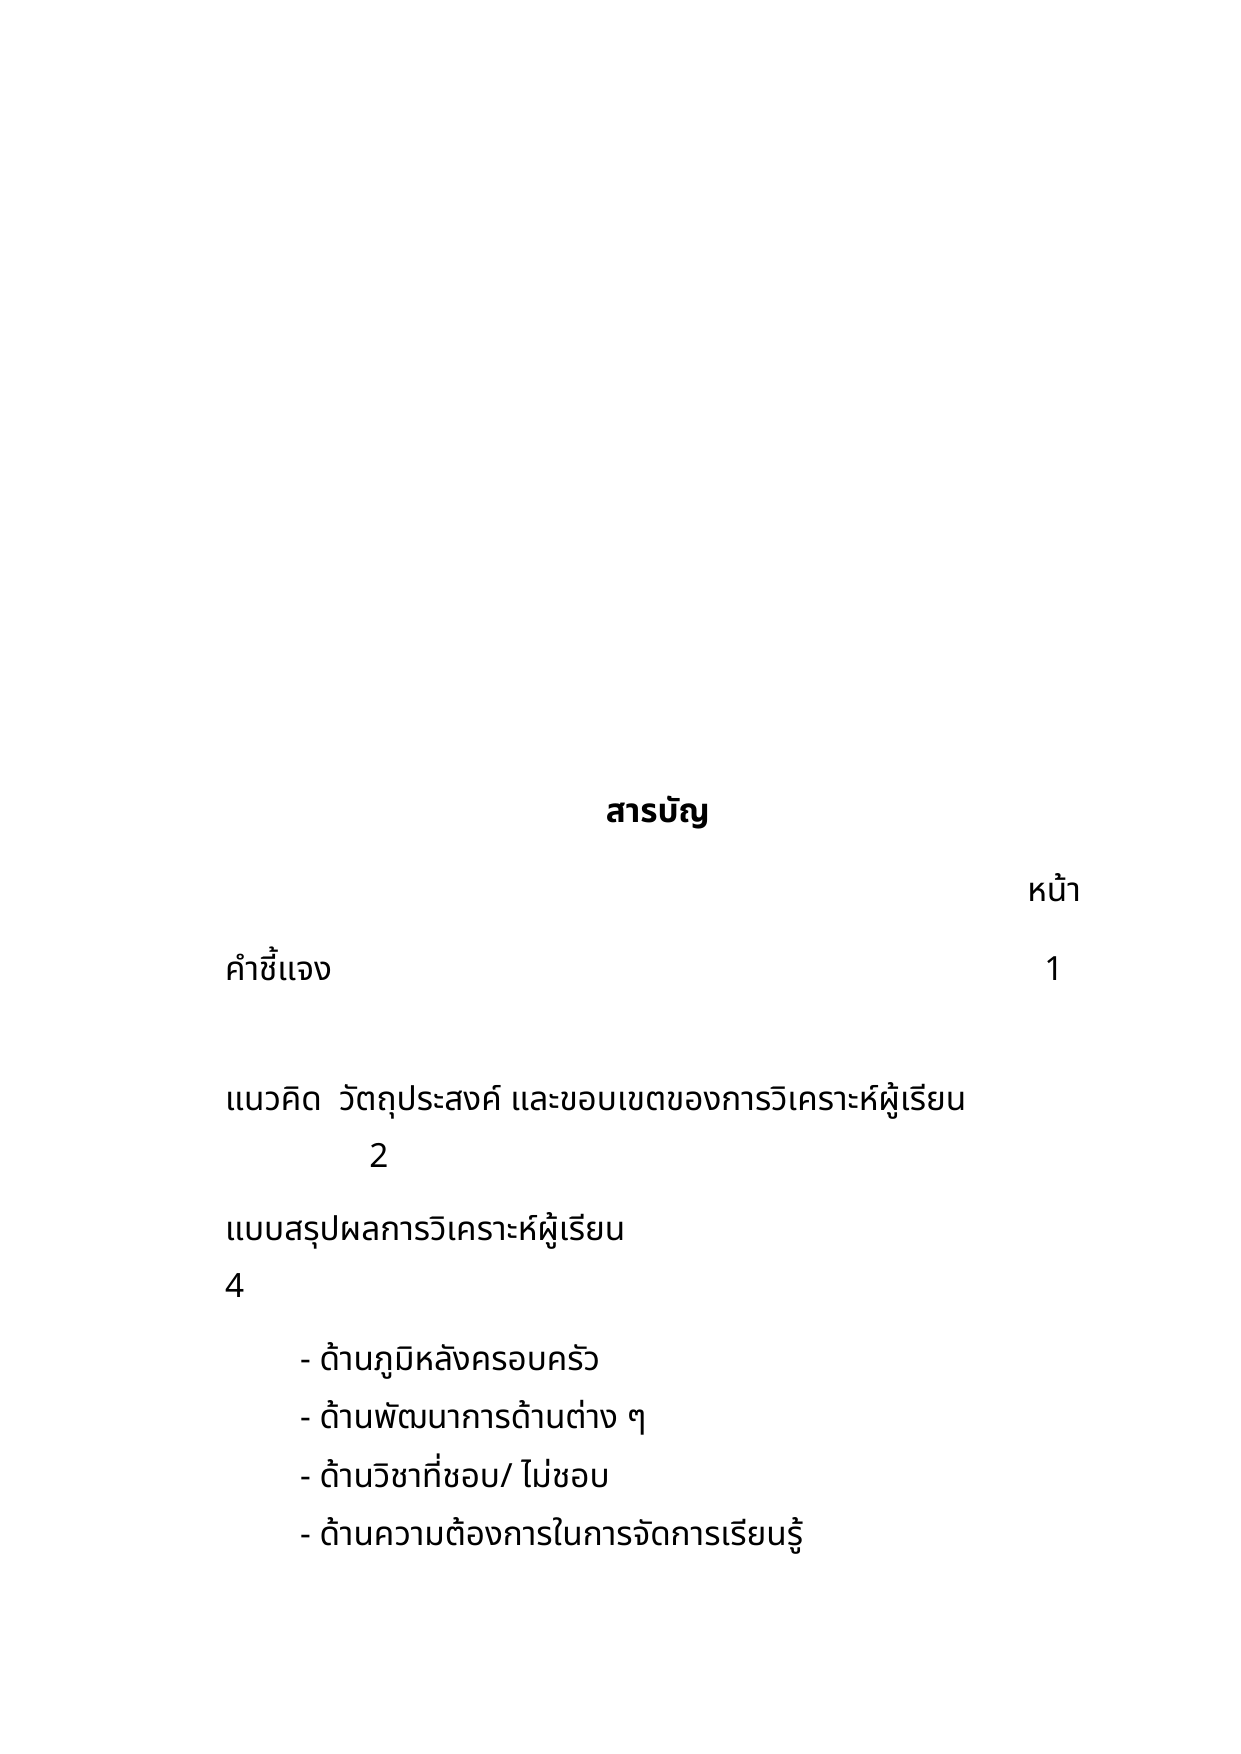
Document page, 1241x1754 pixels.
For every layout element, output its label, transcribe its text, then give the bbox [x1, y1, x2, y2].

text แบบสรุปผลการวิเคราะห์ผู้เรียน 4 [225, 1205, 1090, 1307]
text - ด้านพัฒนาการด้านต่าง ๆ [225, 1393, 1090, 1444]
text - ด้านวิชาที่ชอบ/ ไม่ชอบ [225, 1451, 1090, 1502]
text สารบัญ [225, 787, 1090, 837]
text คำชี้แจง 1 [225, 944, 1090, 1047]
text หน้า [225, 866, 1090, 916]
text - ด้านภูมิหลังครอบครัว [225, 1335, 1090, 1386]
text - ด้านความต้องการในการจัดการเรียนรู้ [225, 1509, 1090, 1560]
text แนวคิด วัตถุประสงค์ และขอบเขตของการวิเคราะห์ผู้เรียน 2 [225, 1075, 1090, 1177]
